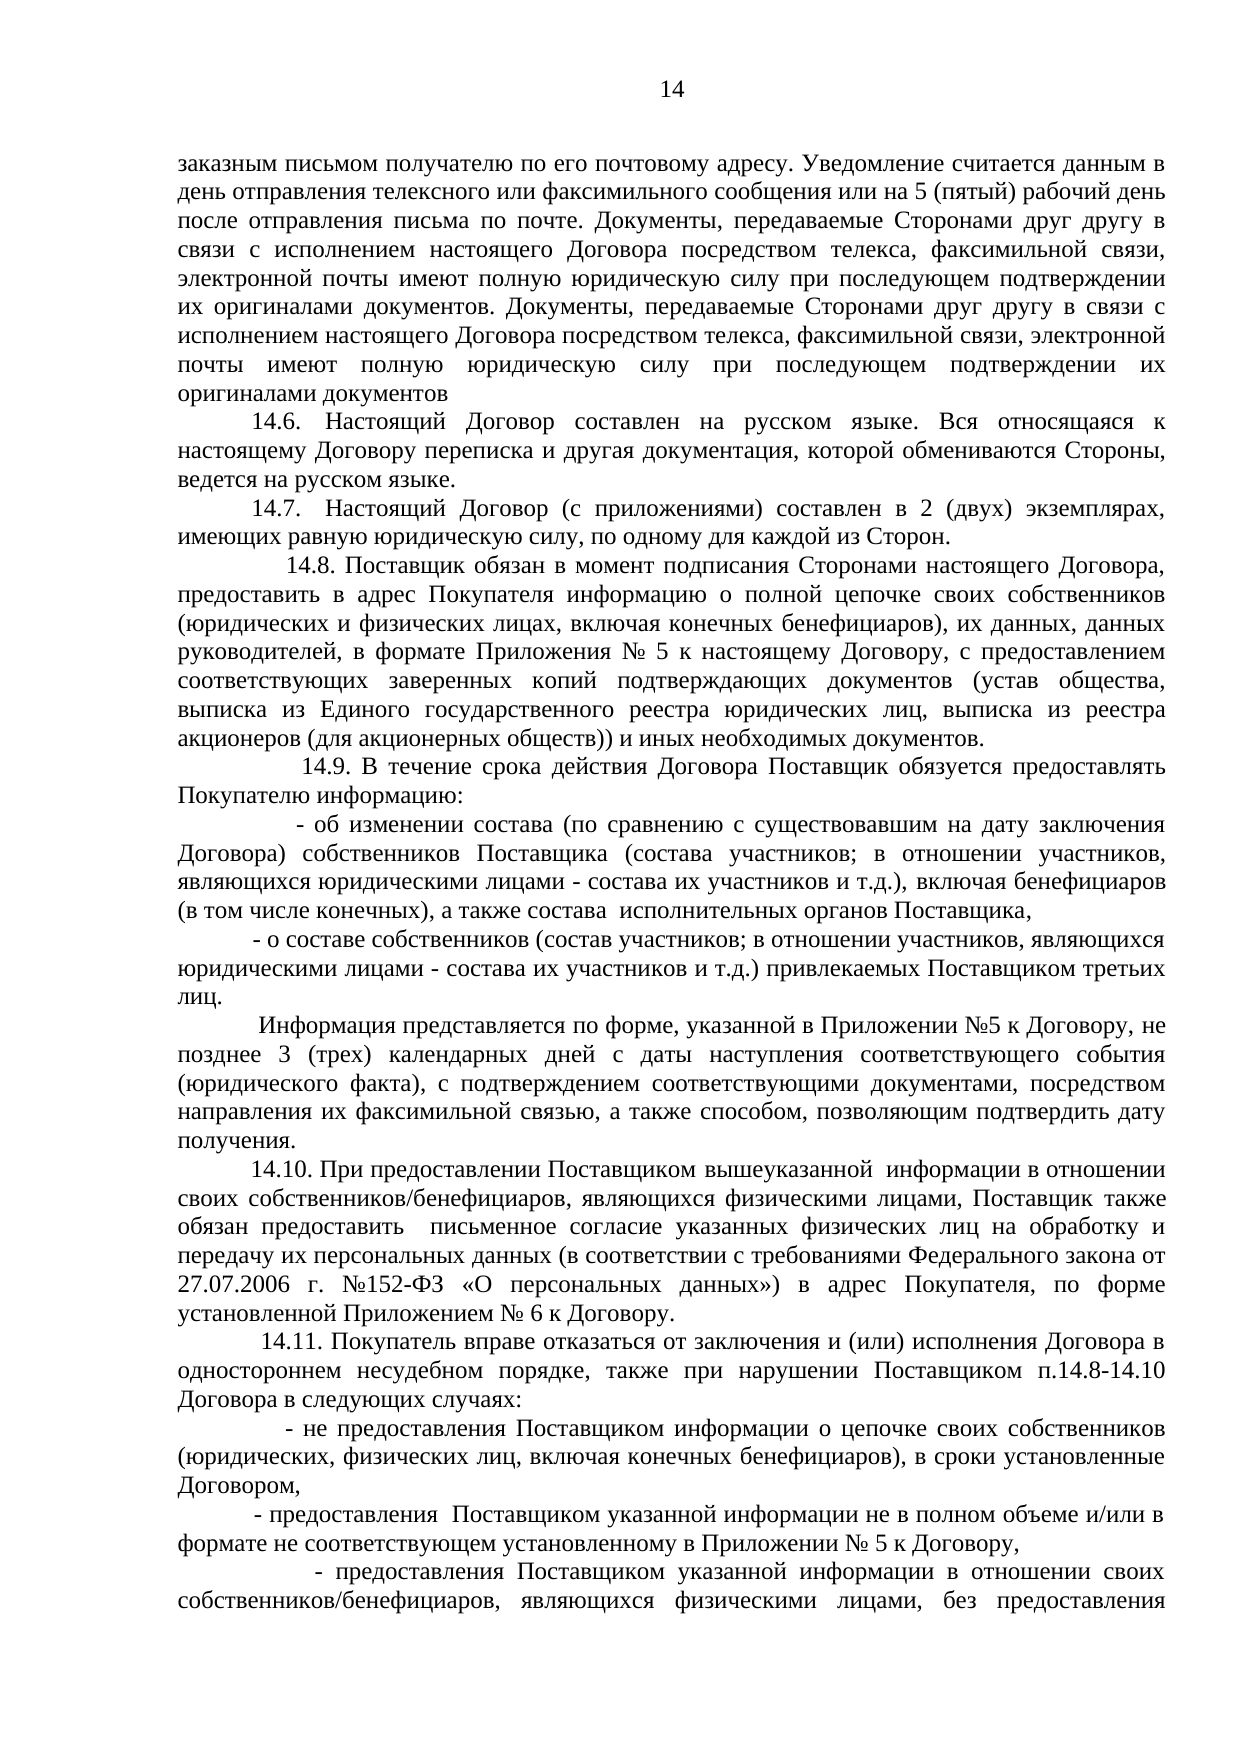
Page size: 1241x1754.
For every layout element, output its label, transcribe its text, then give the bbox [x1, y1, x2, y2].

text - о составе собственников (состав участников; в отношении участников, являющихся юридическими лицами - состава их участников и т.д.) привлекаемых Поставщиком третьих лиц. [177, 924, 1166, 1010]
text - предоставления Поставщиком указанной информации не в полном объеме и/или в формате не соответствующем установленному в Приложении № 5 к Договору, [177, 1499, 1166, 1556]
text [177, 1556, 1166, 1614]
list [177, 148, 1166, 406]
text 14.8. Поставщик обязан в момент подписания Сторонами настоящего Договора, предоставить в адрес Покупателя информацию о полной цепочке своих собственников (юридических и физических лицах, включая конечных бенефициаров), их данных, данных руководителей, в формате Приложения № 5 к настоящему Договору, с предоставлением соответствующих заверенных копий подтверждающих документов (устав общества, выписка из Единого государственного реестра юридических лиц, выписка из реестра акционеров (для акционерных обществ)) и иных необходимых документов. [177, 550, 1166, 751]
list Настоящий Договор составлен на русском языке. Вся относящаяся к настоящему Договору переписка и другая документация, которой обмениваются Стороны, ведется на русском языке. [177, 406, 1166, 493]
text 14.10. При предоставлении Поставщиком вышеуказанной информации в отношении своих собственников/бенефициаров, являющихся физическими лицами, Поставщик также обязан предоставить письменное согласие указанных физических лиц на обработку и передачу их персональных данных (в соответствии с требованиями Федерального закона от 27.07.2006 г. №152-ФЗ «О персональных данных») в адрес Покупателя, по форме установленной Приложением № 6 к Договору. [177, 1154, 1166, 1326]
text 14.11. Покупатель вправе отказаться от заключения и (или) исполнения Договора в одностороннем несудебном порядке, также при нарушении Поставщиком п.14.8-14.10 Договора в следующих случаях: [177, 1326, 1166, 1413]
list Настоящий Договор (с приложениями) составлен в 2 (двух) экземплярах, имеющих равную юридическую силу, по одному для каждой из Сторон. [177, 493, 1166, 550]
text 14.9. В течение срока действия Договора Поставщик обязуется предоставлять Покупателю информацию: [177, 751, 1166, 809]
text - не предоставления Поставщиком информации о цепочке своих собственников (юридических, физических лиц, включая конечных бенефициаров), в сроки установленные Договором, [177, 1413, 1166, 1499]
text - об изменении состава (по сравнению с существовавшим на дату заключения Договора) собственников Поставщика (состава участников; в отношении участников, являющихся юридическими лицами - состава их участников и т.д.), включая бенефициаров (в том числе конечных), а также состава исполнительных органов Поставщика, [177, 809, 1166, 924]
text Информация представляется по форме, указанной в Приложении №5 к Договору, не позднее 3 (трех) календарных дней с даты наступления соответствующего события (юридического факта), с подтверждением соответствующими документами, посредством направления их факсимильной связью, а также способом, позволяющим подтвердить дату получения. [177, 1010, 1166, 1154]
